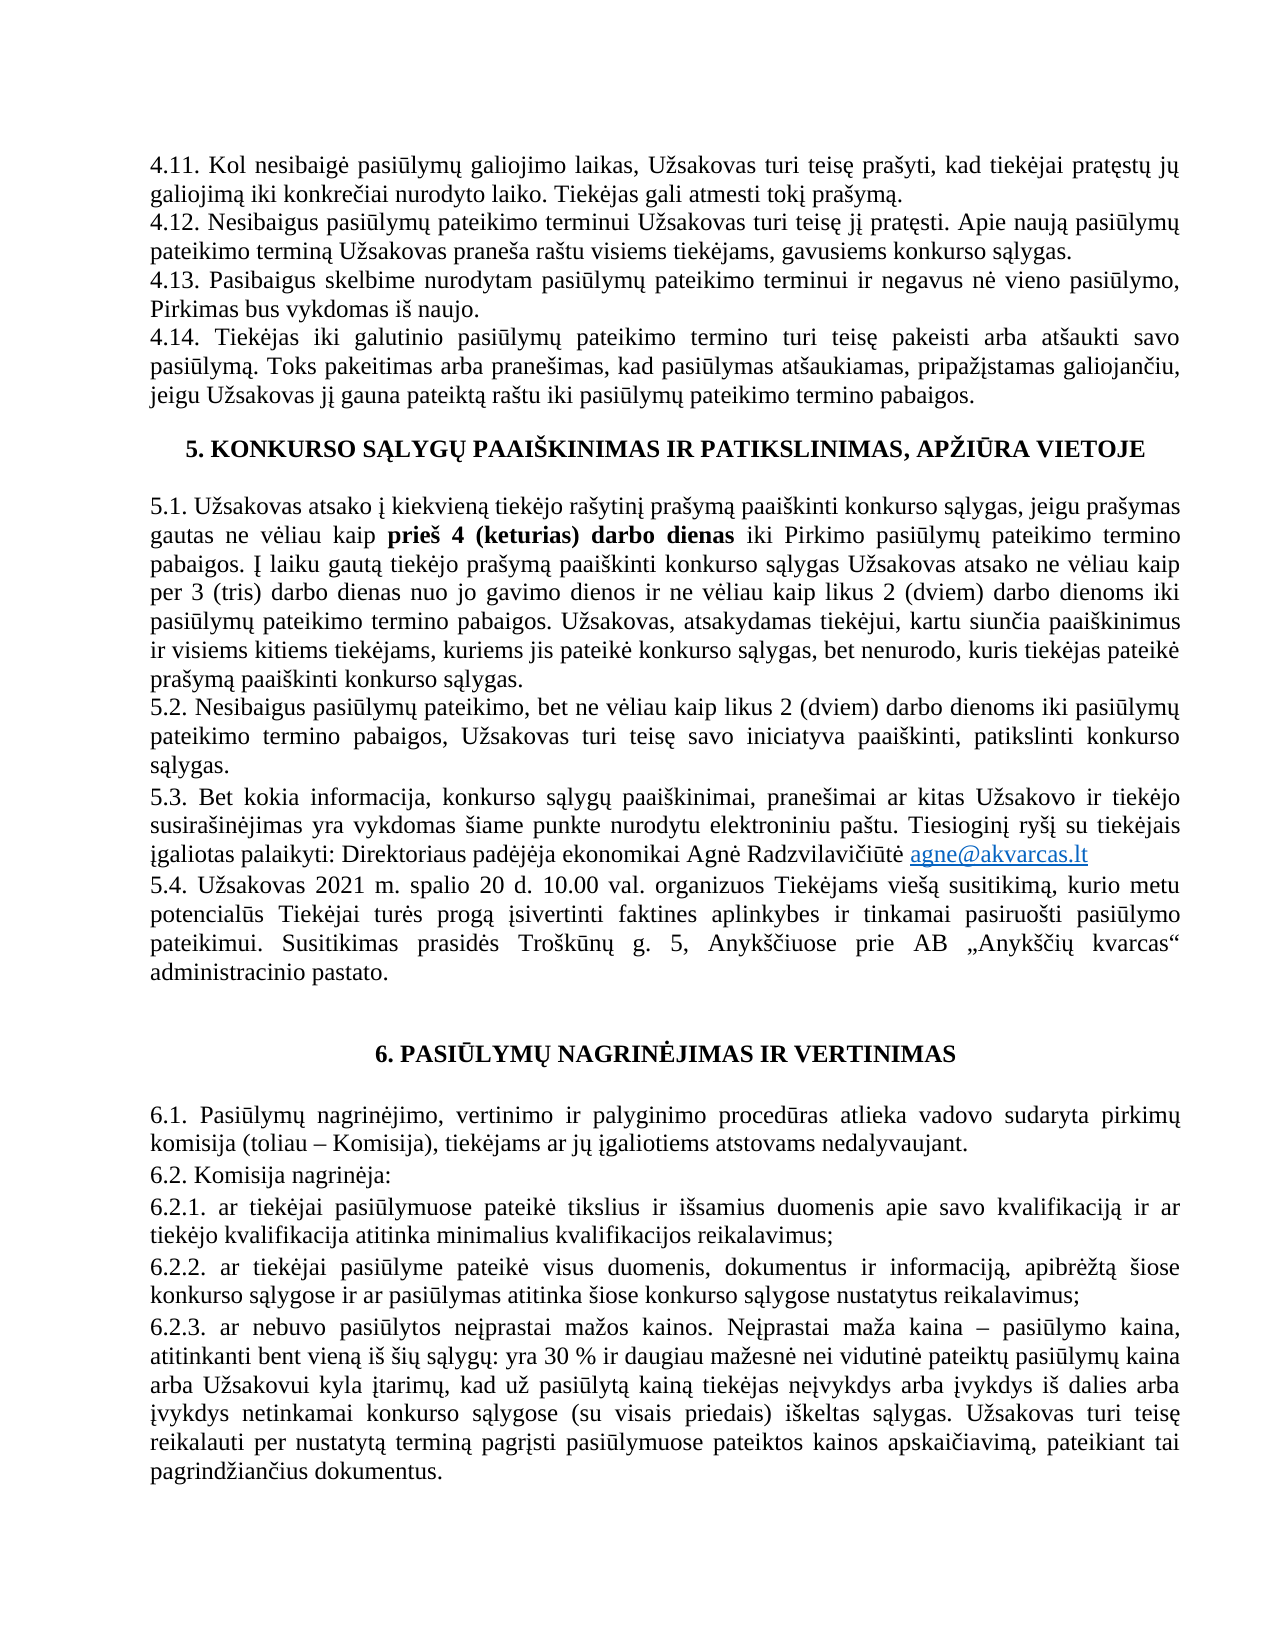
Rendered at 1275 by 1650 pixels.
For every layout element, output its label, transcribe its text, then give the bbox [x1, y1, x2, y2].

text 4.11. Kol nesibaigė pasiūlymų galiojimo laikas, Užsakovas turi teisę prašyti, kad tiekėjai pratęstų jų galiojimą iki konkrečiai nurodyto laiko. Tiekėjas gali atmesti tokį prašymą. [150, 150, 1181, 207]
text 5.3. Bet kokia informacija, konkurso sąlygų paaiškinimai, pranešimai ar kitas Užsakovo ir tiekėjo susirašinėjimas yra vykdomas šiame punkte nurodytu elektroniniu paštu. Tiesioginį ryšį su tiekėjais įgaliotas palaikyti: Direktoriaus padėjėja ekonomikai Agnė Radzvilavičiūtė agne@akvarcas.lt [150, 782, 1181, 868]
text 4.14. Tiekėjas iki galutinio pasiūlymų pateikimo termino turi teisę pakeisti arba atšaukti savo pasiūlymą. Toks pakeitimas arba pranešimas, kad pasiūlymas atšaukiamas, pripažįstamas galiojančiu, jeigu Užsakovas jį gauna pateiktą raštu iki pasiūlymų pateikimo termino pabaigos. [150, 322, 1181, 409]
text 4.13. Pasibaigus skelbime nurodytam pasiūlymų pateikimo terminui ir negavus nė vieno pasiūlymo, Pirkimas bus vykdomas iš naujo. [150, 265, 1181, 322]
text 4.12. Nesibaigus pasiūlymų pateikimo terminui Užsakovas turi teisę jį pratęsti. Apie naują pasiūlymų pateikimo terminą Užsakovas praneša raštu visiems tiekėjams, gavusiems konkurso sąlygas. [150, 207, 1181, 265]
text 6.2.3. ar nebuvo pasiūlytos neįprastai mažos kainos. Neįprastai maža kaina – pasiūlymo kaina, atitinkanti bent vieną iš šių sąlygų: yra 30 % ir daugiau mažesnė nei vidutinė pateiktų pasiūlymų kaina arba Užsakovui kyla įtarimų, kad už pasiūlytą kainą tiekėjas neįvykdys arba įvykdys iš dalies arba įvykdys netinkamai konkurso sąlygose (su visais priedais) iškeltas sąlygas. Užsakovas turi teisę reikalauti per nustatytą terminą pagrįsti pasiūlymuose pateiktos kainos apskaičiavimą, pateikiant tai pagrindžiančius dokumentus. [150, 1312, 1181, 1485]
subtitle 6. PASIŪLYMŲ NAGRINĖJIMAS IR VERTINIMAS [150, 1039, 1181, 1068]
text 6.1. Pasiūlymų nagrinėjimo, vertinimo ir palyginimo procedūras atlieka vadovo sudaryta pirkimų komisija (toliau – Komisija), tiekėjams ar jų įgaliotiems atstovams nedalyvaujant. [150, 1100, 1181, 1157]
text 5.4. Užsakovas 2021 m. spalio 20 d. 10.00 val. organizuos Tiekėjams viešą susitikimą, kurio metu potencialūs Tiekėjai turės progą įsivertinti faktines aplinkybes ir tinkamai pasiruošti pasiūlymo pateikimui. Susitikimas prasidės Troškūnų g. 5, Anykščiuose prie AB „Anykščių kvarcas“ administracinio pastato. [150, 871, 1181, 986]
text 5.2. Nesibaigus pasiūlymų pateikimo, bet ne vėliau kaip likus 2 (dviem) darbo dienoms iki pasiūlymų pateikimo termino pabaigos, Užsakovas turi teisę savo iniciatyva paaiškinti, patikslinti konkurso sąlygas. [150, 692, 1181, 779]
text 6.2.2. ar tiekėjai pasiūlyme pateikė visus duomenis, dokumentus ir informaciją, apibrėžtą šiose konkurso sąlygose ir ar pasiūlymas atitinka šiose konkurso sąlygose nustatytus reikalavimus; [150, 1252, 1181, 1309]
text 6.2. Komisija nagrinėja: [150, 1160, 1181, 1189]
text 5.1. Užsakovas atsako į kiekvieną tiekėjo rašytinį prašymą paaiškinti konkurso sąlygas, jeigu prašymas gautas ne vėliau kaip prieš 4 (keturias) darbo dienas iki Pirkimo pasiūlymų pateikimo termino pabaigos. Į laiku gautą tiekėjo prašymą paaiškinti konkurso sąlygas Užsakovas atsako ne vėliau kaip per 3 (tris) darbo dienas nuo jo gavimo dienos ir ne vėliau kaip likus 2 (dviem) darbo dienoms iki pasiūlymų pateikimo termino pabaigos. Užsakovas, atsakydamas tiekėjui, kartu siunčia paaiškinimus ir visiems kitiems tiekėjams, kuriems jis pateikė konkurso sąlygas, bet nenurodo, kuris tiekėjas pateikė prašymą paaiškinti konkurso sąlygas. [150, 491, 1181, 692]
subtitle 5. KONKURSO SĄLYGŲ PAAIŠKINIMAS IR PATIKSLINIMAS, APŽIŪRA VIETOJE [150, 434, 1181, 462]
text 6.2.1. ar tiekėjai pasiūlymuose pateikė tikslius ir išsamius duomenis apie savo kvalifikaciją ir ar tiekėjo kvalifikacija atitinka minimalius kvalifikacijos reikalavimus; [150, 1192, 1181, 1249]
